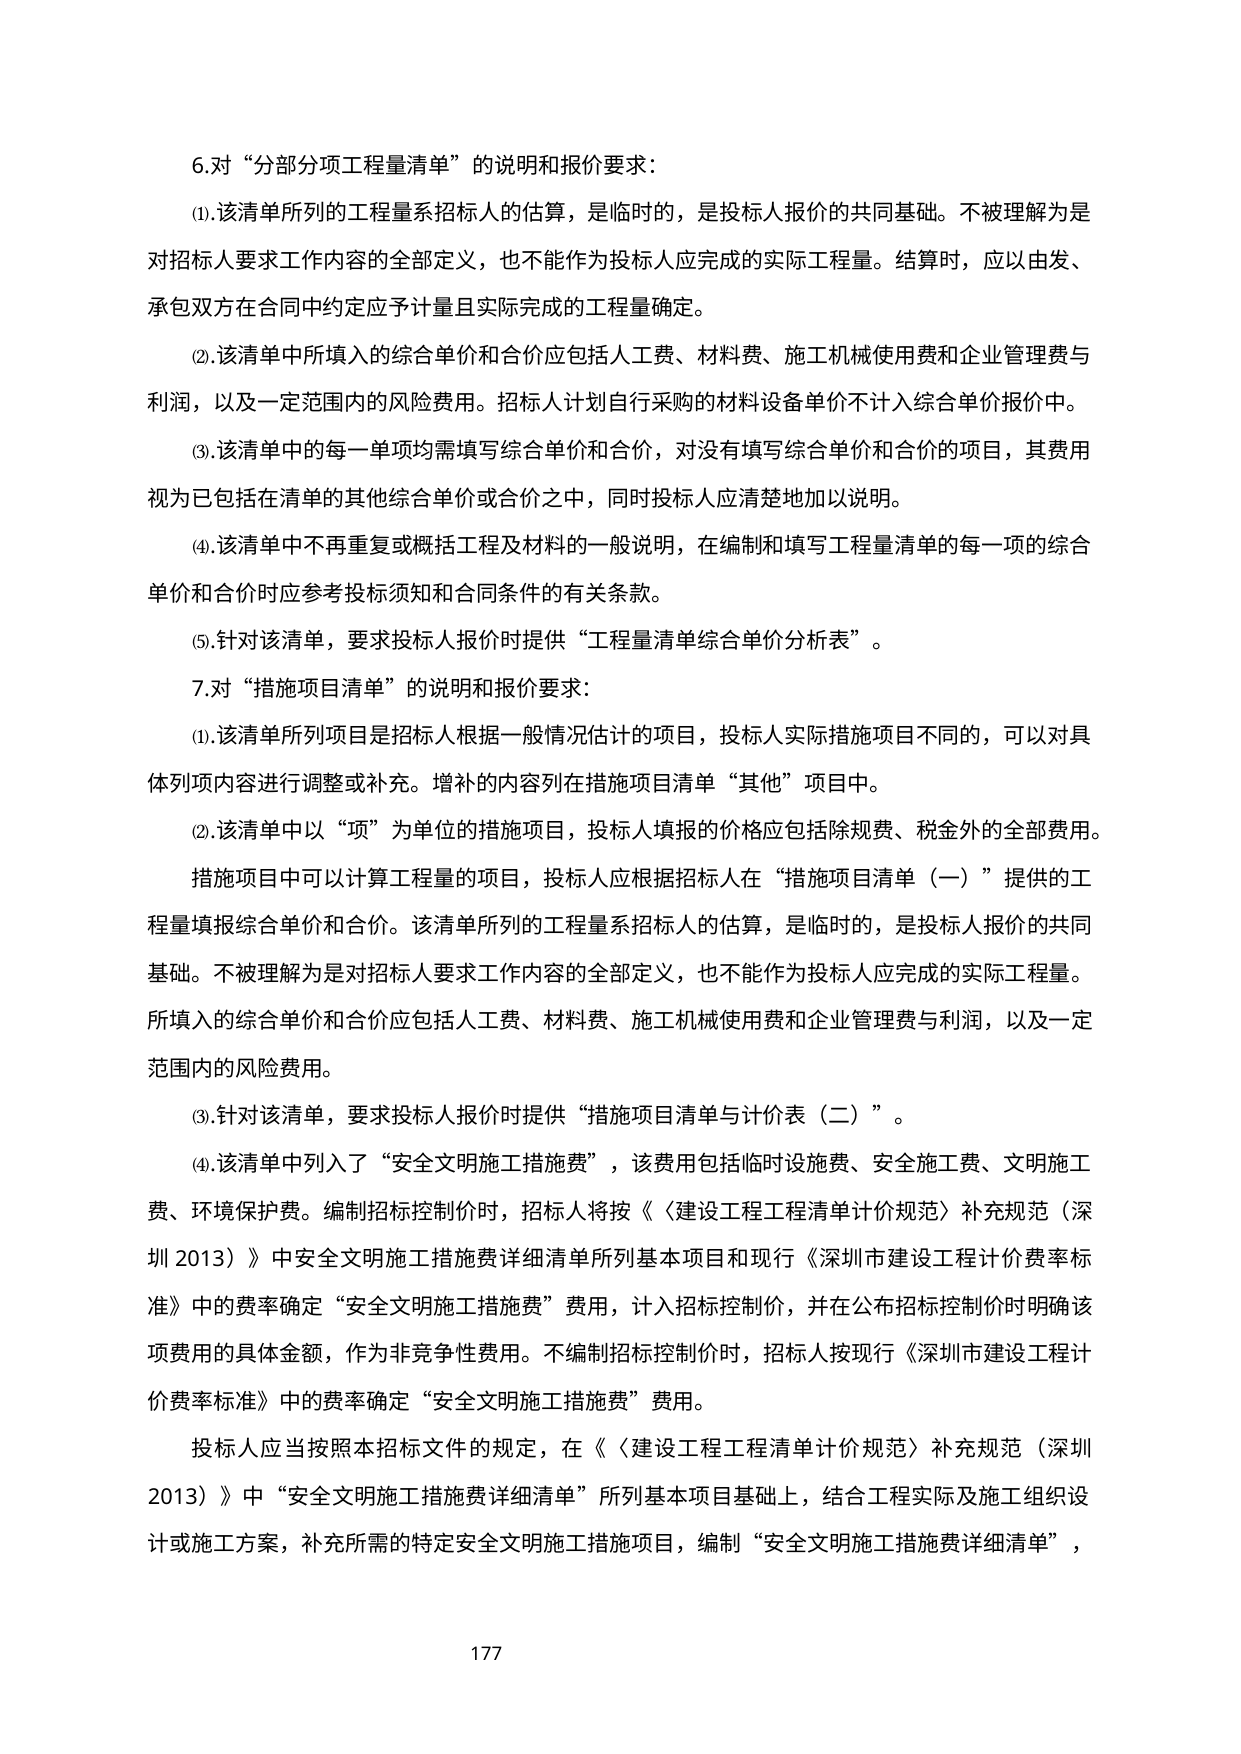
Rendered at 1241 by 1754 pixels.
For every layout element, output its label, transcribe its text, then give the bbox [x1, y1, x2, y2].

text ⑴.该清单所列的工程量系招标人的估算，是临时的，是投标人报价的共同基础。不被理解为是对招标人要求工作内容的全部定义，也不能作为投标人应完成的实际工程量。结算时，应以由发、承包双方在合同中约定应予计量且实际完成的工程量确定。 [148, 195, 1093, 322]
text 7.对“措施项目清单”的说明和报价要求： [148, 671, 1093, 702]
text ⑸.针对该清单，要求投标人报价时提供“工程量清单综合单价分析表”。 [148, 623, 1093, 655]
text 6.对“分部分项工程量清单”的说明和报价要求： [148, 148, 1093, 179]
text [148, 1431, 1093, 1558]
text ⑶.该清单中的每一单项均需填写综合单价和合价，对没有填写综合单价和合价的项目，其费用视为已包括在清单的其他综合单价或合价之中，同时投标人应清楚地加以说明。 [148, 433, 1093, 512]
text ⑴.该清单所列项目是招标人根据一般情况估计的项目，投标人实际措施项目不同的，可以对具体列项内容进行调整或补充。增补的内容列在措施项目清单“其他”项目中。 [148, 718, 1093, 798]
text ⑷.该清单中不再重复或概括工程及材料的一般说明，在编制和填写工程量清单的每一项的综合单价和合价时应参考投标须知和合同条件的有关条款。 [148, 528, 1093, 607]
text ⑵.该清单中以“项”为单位的措施项目，投标人填报的价格应包括除规费、税金外的全部费用。 [148, 813, 1093, 845]
text 措施项目中可以计算工程量的项目，投标人应根据招标人在“措施项目清单（一）”提供的工程量填报综合单价和合价。该清单所列的工程量系招标人的估算，是临时的，是投标人报价的共同基础。不被理解为是对招标人要求工作内容的全部定义，也不能作为投标人应完成的实际工程量。所填入的综合单价和合价应包括人工费、材料费、施工机械使用费和企业管理费与利润，以及一定范围内的风险费用。 [148, 861, 1093, 1083]
text ⑷.该清单中列入了“安全文明施工措施费”，该费用包括临时设施费、安全施工费、文明施工费、环境保护费。编制招标控制价时，招标人将按《〈建设工程工程清单计价规范〉补充规范（深圳2013）》中安全文明施工措施费详细清单所列基本项目和现行《深圳市建设工程计价费率标准》中的费率确定“安全文明施工措施费”费用，计入招标控制价，并在公布招标控制价时明确该项费用的具体金额，作为非竞争性费用。不编制招标控制价时，招标人按现行《深圳市建设工程计价费率标准》中的费率确定“安全文明施工措施费”费用。 [148, 1146, 1093, 1416]
text ⑵.该清单中所填入的综合单价和合价应包括人工费、材料费、施工机械使用费和企业管理费与利润，以及一定范围内的风险费用。招标人计划自行采购的材料设备单价不计入综合单价报价中。 [148, 338, 1093, 417]
text ⑶.针对该清单，要求投标人报价时提供“措施项目清单与计价表（二）”。 [148, 1098, 1093, 1130]
